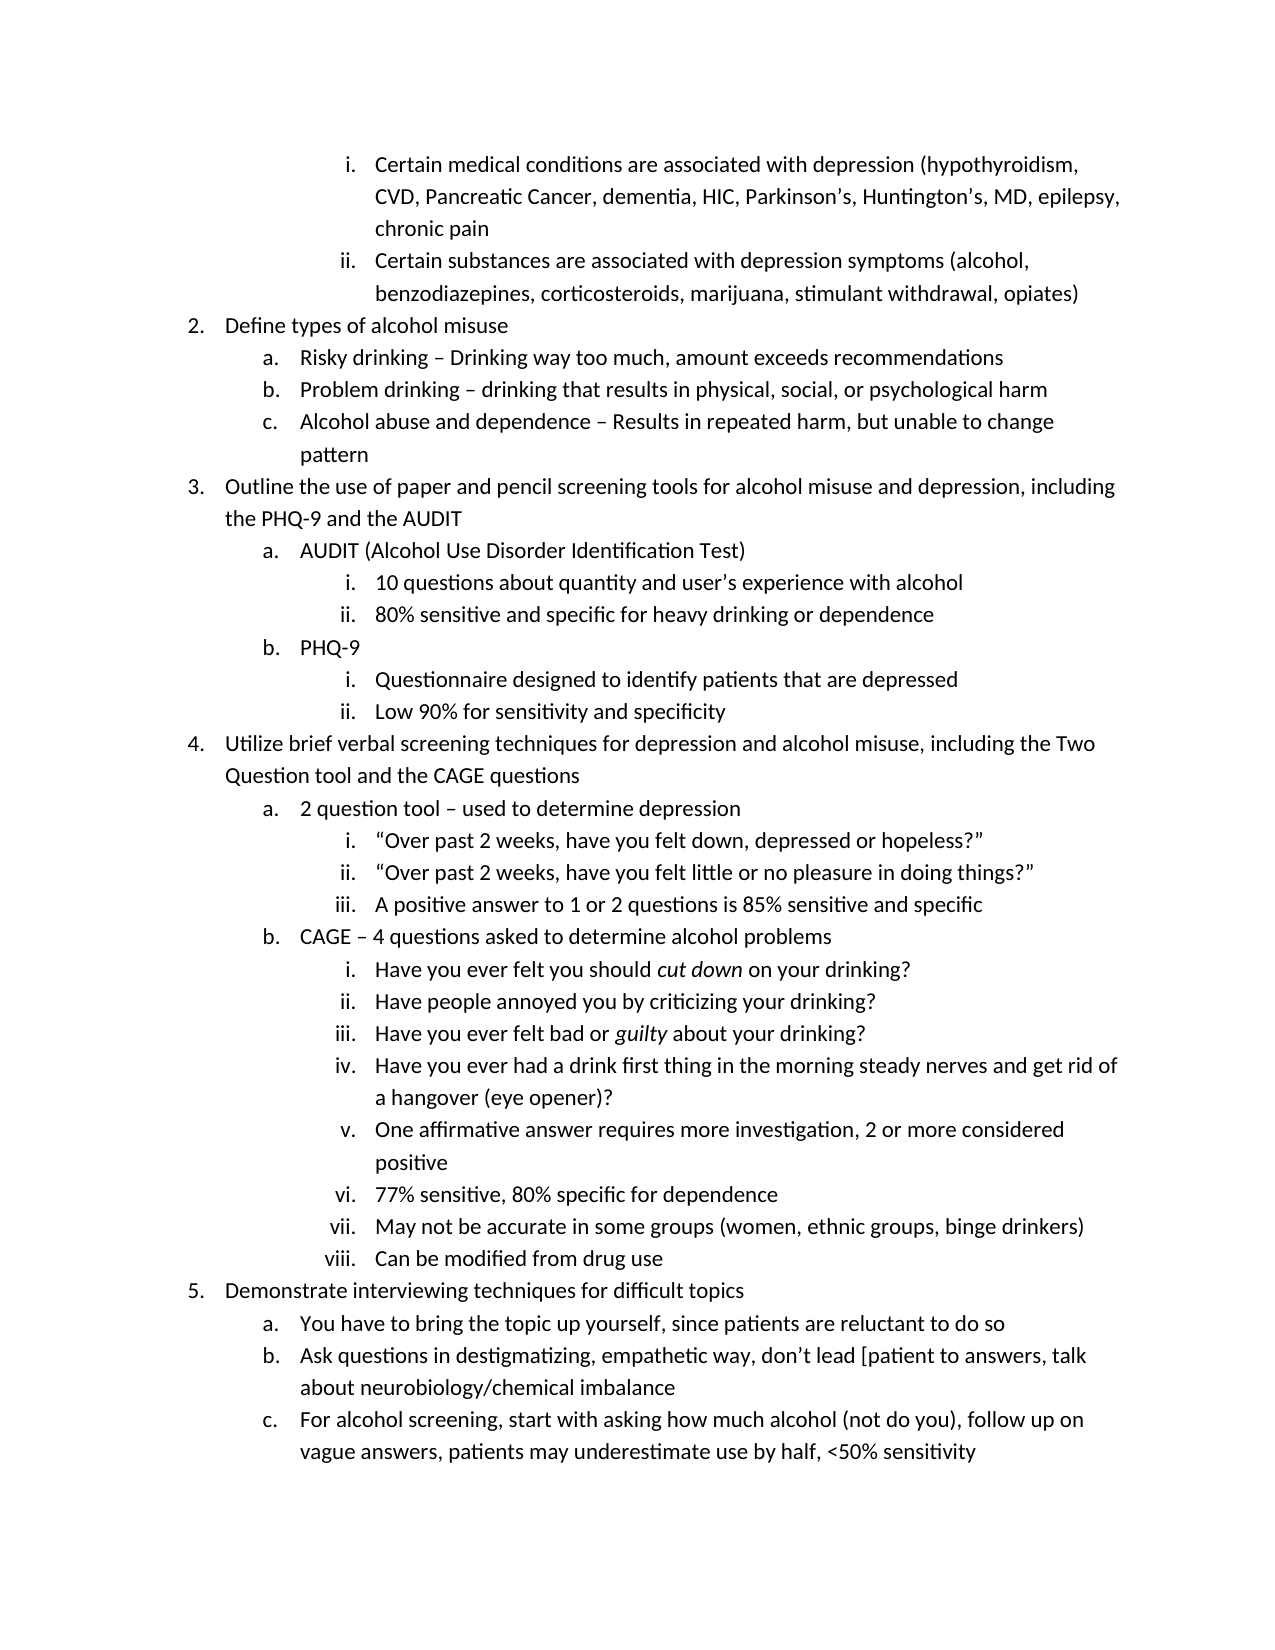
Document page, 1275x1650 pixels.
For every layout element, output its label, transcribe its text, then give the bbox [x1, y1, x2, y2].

list Ask questions in destigmatizing, empathetic way, don’t lead [patient to answers, talk about neurobiology/chemical imbalance [262, 1341, 1125, 1401]
list Define types of alcohol misuse [187, 311, 1125, 339]
list AUDIT (Alcohol Use Disorder Identification Test) [262, 536, 1125, 564]
list Have you ever felt you should cut down on your drinking? [356, 955, 1125, 983]
list May not be accurate in some groups (women, ethnic groups, binge drinkers) [356, 1212, 1125, 1240]
list One affirmative answer requires more investigation, 2 or more considered positive [356, 1116, 1125, 1176]
list For alcohol screening, start with asking how much alcohol (not do you), follow up on vague answers, patients may underestimate use by half, <50% sensitivity [262, 1405, 1125, 1466]
list Have you ever had a drink first thing in the morning steady nerves and get rid of a hangover (eye opener)? [356, 1051, 1125, 1111]
list Have you ever felt bad or guilty about your drinking? [356, 1019, 1125, 1047]
list Problem drinking – drinking that results in physical, social, or psychological harm [262, 375, 1125, 403]
list Utilize brief verbal screening techniques for depression and alcohol misuse, including the Two Question tool and the CAGE questions [187, 729, 1125, 789]
list Outline the use of paper and pencil screening tools for alcohol misuse and depression, including the PHQ-9 and the AUDIT [187, 472, 1125, 532]
list Demonstrate interviewing techniques for difficult topics [187, 1277, 1125, 1304]
list Alcohol abuse and dependence – Results in repeated harm, but unable to change pattern [262, 407, 1125, 468]
list 77% sensitive, 80% specific for dependence [356, 1180, 1125, 1208]
list Risky drinking – Drinking way too much, amount exceeds recommendations [262, 343, 1125, 371]
list Can be modified from drug use [356, 1244, 1125, 1272]
list You have to bring the topic up yourself, since patients are reluctant to do so [262, 1309, 1125, 1337]
list Have people annoyed you by criticizing your drinking? [356, 987, 1125, 1015]
list Low 90% for sensitivity and specificity [356, 697, 1125, 725]
list “Over past 2 weeks, have you felt little or no pleasure in doing things?” [356, 858, 1125, 886]
list 2 question tool – used to determine depression [262, 794, 1125, 822]
list 10 questions about quantity and user’s experience with alcohol [356, 568, 1125, 596]
list A positive answer to 1 or 2 questions is 85% sensitive and specific [356, 890, 1125, 918]
list 80% sensitive and specific for heavy drinking or dependence [356, 601, 1125, 629]
list PHQ-9 [262, 633, 1125, 661]
list Certain medical conditions are associated with depression (hypothyroidism, CVD, Pancreatic Cancer, dementia, HIC, Parkinson’s, Huntington’s, MD, epilepsy, chronic pain [356, 150, 1125, 242]
list CAGE – 4 questions asked to determine alcohol problems [262, 922, 1125, 951]
list “Over past 2 weeks, have you felt down, depressed or hopeless?” [356, 826, 1125, 854]
list Questionnaire designed to identify patients that are depressed [356, 665, 1125, 693]
list Certain substances are associated with depression symptoms (alcohol, benzodiazepines, corticosteroids, marijuana, stimulant withdrawal, opiates) [356, 247, 1125, 307]
